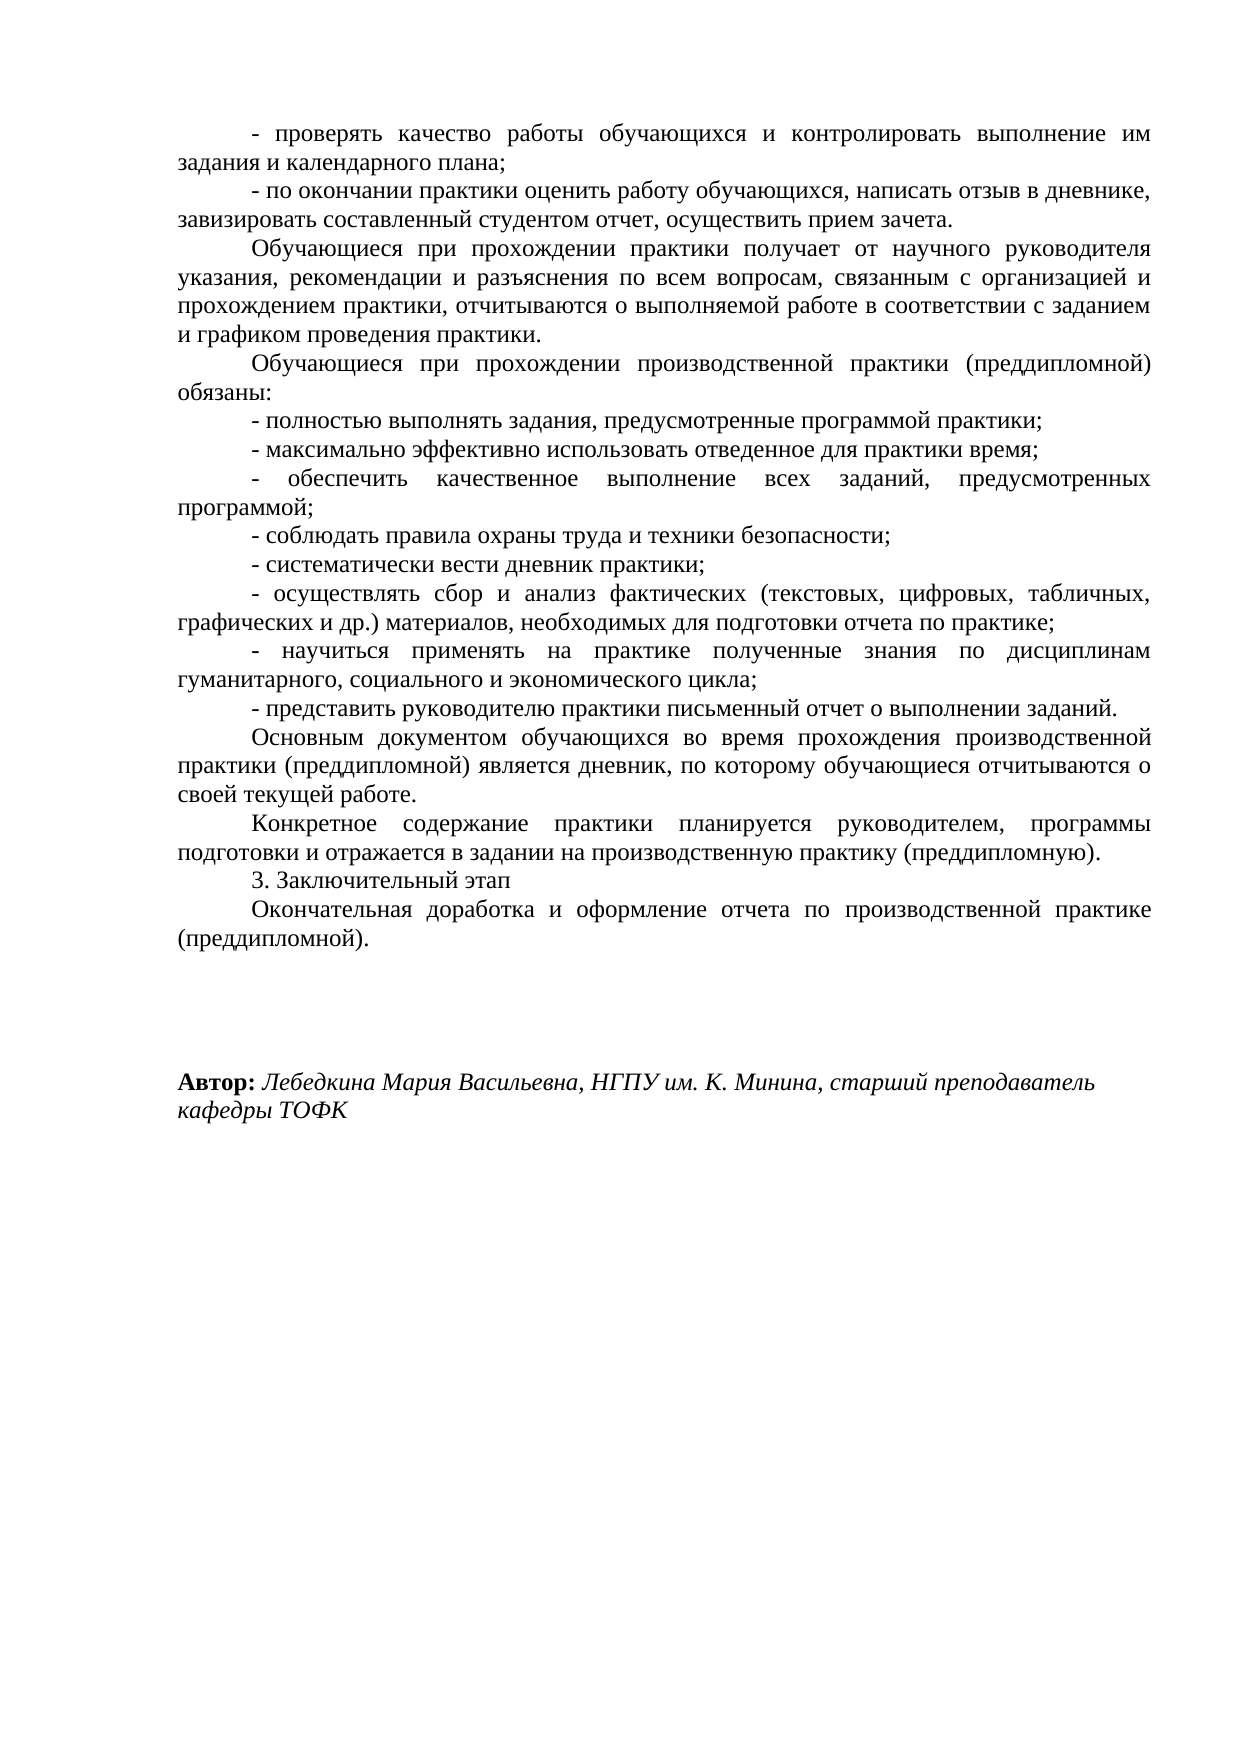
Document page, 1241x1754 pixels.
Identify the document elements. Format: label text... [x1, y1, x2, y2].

text Автор: Лебедкина Мария Васильевна, НГПУ им. К. Минина, старший преподаватель кафедры ТОФК [177, 1067, 1152, 1124]
text Окончательная доработка и оформление отчета по производственной практике (преддипломной). [177, 894, 1152, 952]
text Основным документом обучающихся во время прохождения производственной практики (преддипломной) является дневник, по которому обучающиеся отчитываются о своей текущей работе. [177, 722, 1152, 808]
text 3. Заключительный этап [177, 866, 1152, 894]
text - по окончании практики оценить работу обучающихся, написать отзыв в дневнике, завизировать составленный студентом отчет, осуществить прием зачета. [177, 176, 1152, 233]
text - проверять качество работы обучающихся и контролировать выполнение им задания и календарного плана; [177, 118, 1152, 176]
text - обеспечить качественное выполнение всех заданий, предусмотренных программой; [177, 463, 1152, 521]
text - осуществлять сбор и анализ фактических (текстовых, цифровых, табличных, графических и др.) материалов, необходимых для подготовки отчета по практике; [177, 578, 1152, 636]
text - максимально эффективно использовать отведенное для практики время; [177, 434, 1152, 463]
text Обучающиеся при прохождении практики получает от научного руководителя указания, рекомендации и разъяснения по всем вопросам, связанным с организацией и прохождением практики, отчитываются о выполняемой работе в соответствии с заданием и графиком проведения практики. [177, 233, 1152, 348]
text Обучающиеся при прохождении производственной практики (преддипломной) обязаны: [177, 348, 1152, 406]
text - полностью выполнять задания, предусмотренные программой практики; [177, 406, 1152, 434]
text - соблюдать правила охраны труда и техники безопасности; [177, 521, 1152, 549]
text - систематически вести дневник практики; [177, 549, 1152, 578]
text - научиться применять на практике полученные знания по дисциплинам гуманитарного, социального и экономического цикла; [177, 636, 1152, 693]
text Конкретное содержание практики планируется руководителем, программы подготовки и отражается в задании на производственную практику (преддипломную). [177, 808, 1152, 866]
text - представить руководителю практики письменный отчет о выполнении заданий. [177, 693, 1152, 722]
